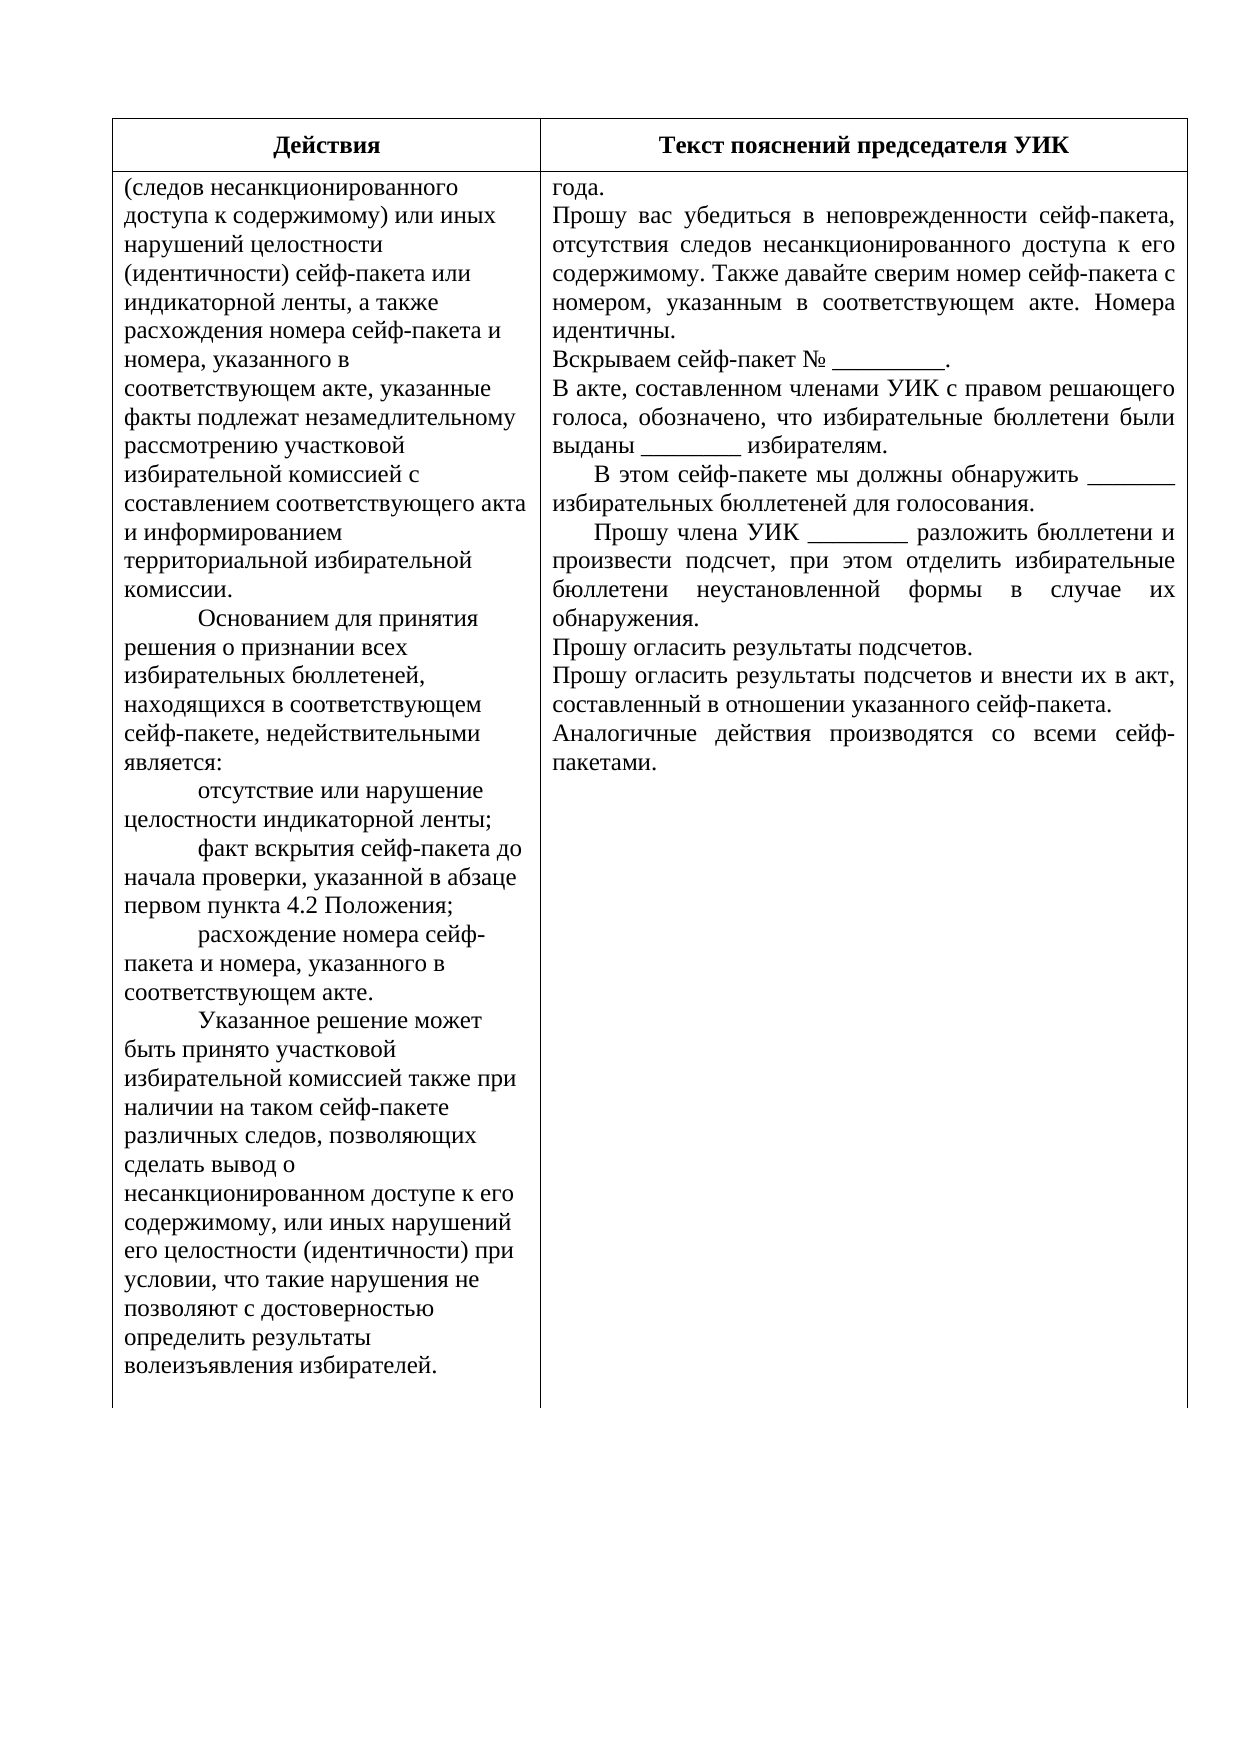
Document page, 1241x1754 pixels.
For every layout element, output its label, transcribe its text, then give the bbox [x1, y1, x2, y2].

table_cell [113, 172, 540, 1408]
table_header Текст пояснений председателя УИК [541, 119, 1187, 171]
table_header Действия [113, 119, 540, 171]
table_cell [541, 172, 1187, 1408]
